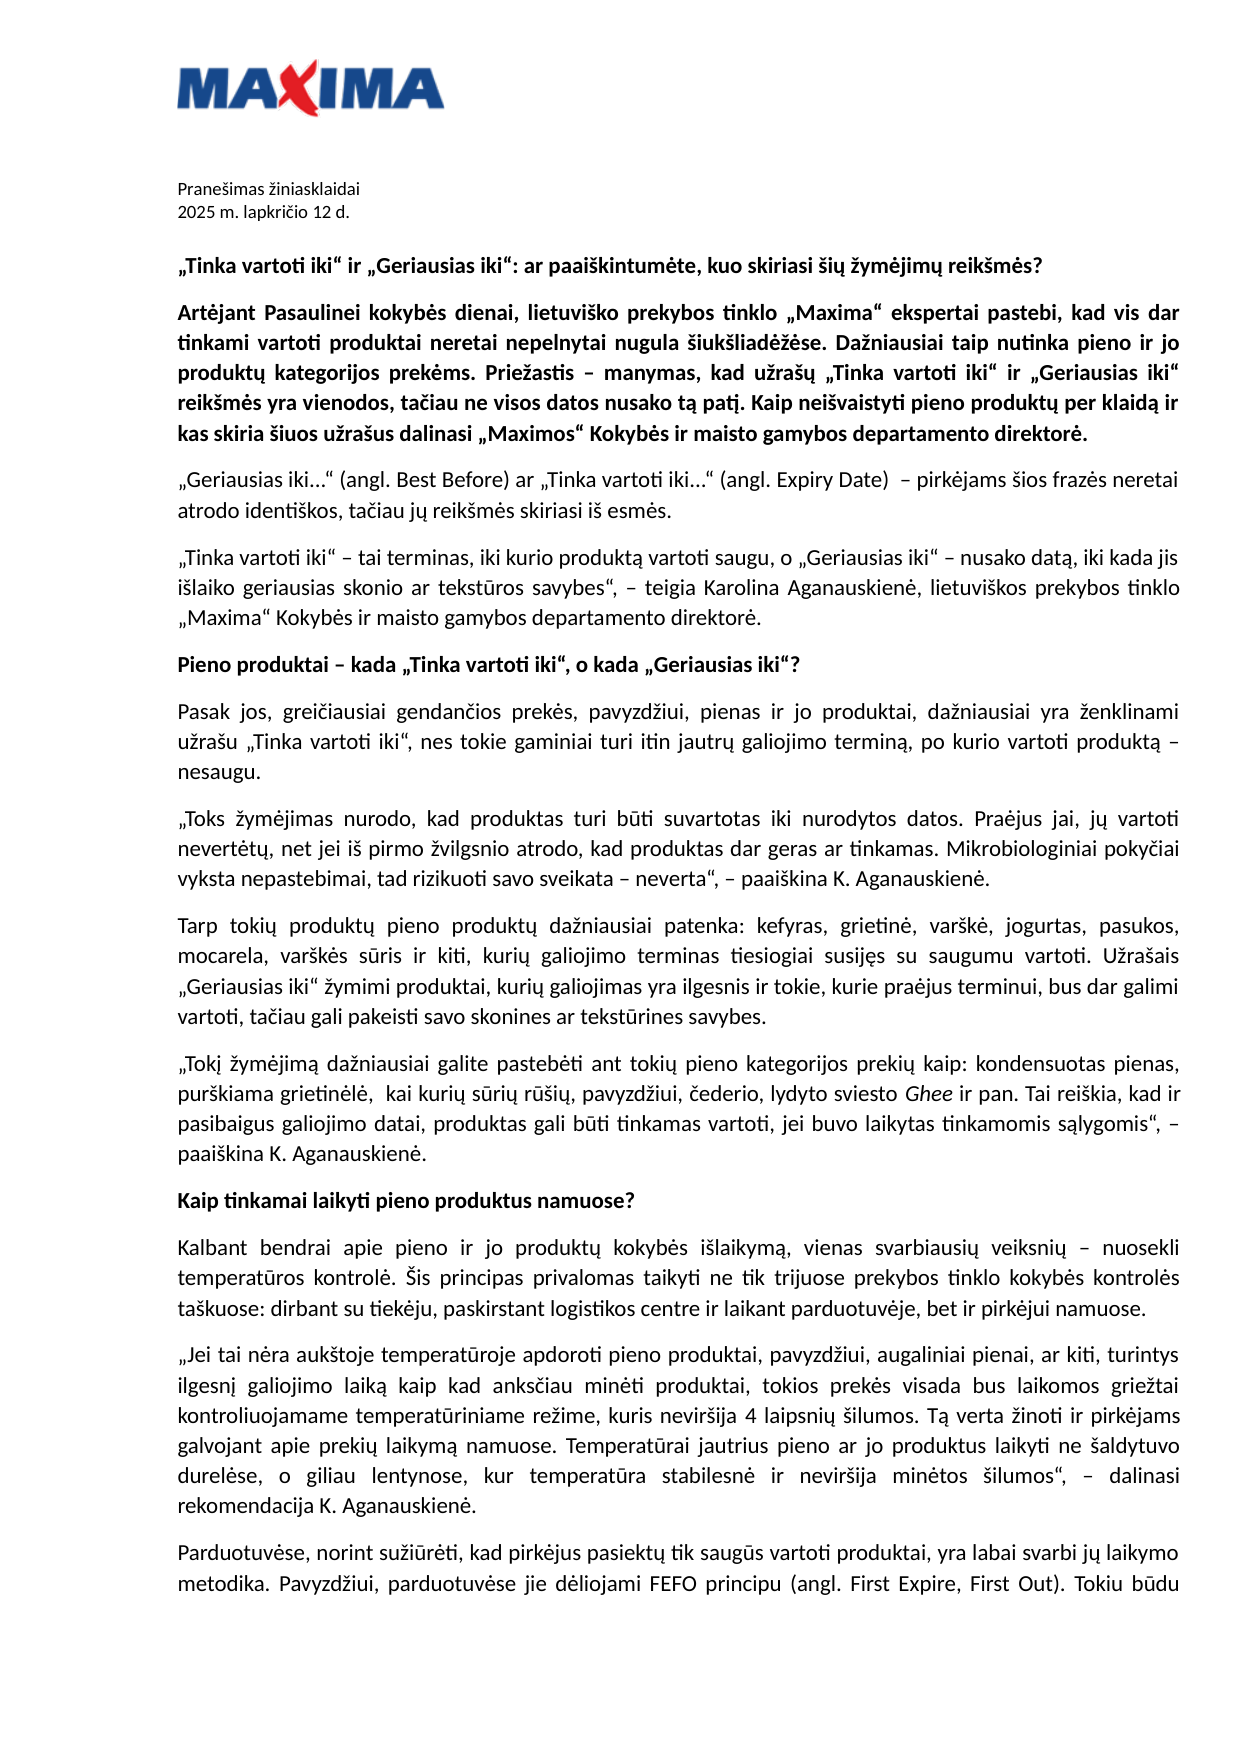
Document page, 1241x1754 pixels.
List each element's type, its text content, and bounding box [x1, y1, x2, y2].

text „Jei tai nėra aukštoje temperatūroje apdoroti pieno produktai, pavyzdžiui, augaliniai pienai, ar kiti, turintys ilgesnį galiojimo laiką kaip kad anksčiau minėti produktai, tokios prekės visada bus laikomos griežtai kontroliuojamame temperatūriniame režime, kuris neviršija 4 laipsnių šilumos. Tą verta žinoti ir pirkėjams galvojant apie prekių laikymą namuose. Temperatūrai jautrius pieno ar jo produktus laikyti ne šaldytuvo durelėse, o giliau lentynose, kur temperatūra stabilesnė ir neviršija minėtos šilumos“, – dalinasi rekomendacija K. Aganauskienė. [177, 1341, 1181, 1520]
text Pranešimas žiniasklaidai [177, 177, 1181, 200]
text „Toks žymėjimas nurodo, kad produktas turi būti suvartotas iki nurodytos datos. Praėjus jai, jų vartoti nevertėtų, net jei iš pirmo žvilgsnio atrodo, kad produktas dar geras ar tinkamas. Mikrobiologiniai pokyčiai vyksta nepastebimai, tad rizikuoti savo sveikata – neverta“, – paaiškina K. Aganauskienė. [177, 804, 1181, 893]
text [177, 1538, 1181, 1597]
text „Tinka vartoti iki“ ir „Geriausias iki“: ar paaiškintumėte, kuo skiriasi šių žymėjimų reikšmės? [177, 251, 1181, 279]
text Pasak jos, greičiausiai gendančios prekės, pavyzdžiui, pienas ir jo produktai, dažniausiai yra ženklinami užrašu „Tinka vartoti iki“, nes tokie gaminiai turi itin jautrų galiojimo terminą, po kurio vartoti produktą – nesaugu. [177, 697, 1181, 785]
picture [177, 59, 445, 118]
text „Tokį žymėjimą dažniausiai galite pastebėti ant tokių pieno kategorijos prekių kaip: kondensuotas pienas, purškiama grietinėlė, kai kurių sūrių rūšių, pavyzdžiui, čederio, lydyto sviesto Ghee ir pan. Tai reiškia, kad ir pasibaigus galiojimo datai, produktas gali būti tinkamas vartoti, jei buvo laikytas tinkamomis sąlygomis“, – paaiškina K. Aganauskienė. [177, 1049, 1181, 1168]
text Kalbant bendrai apie pieno ir jo produktų kokybės išlaikymą, vienas svarbiausių veiksnių – nuosekli temperatūros kontrolė. Šis principas privalomas taikyti ne tik trijuose prekybos tinklo kokybės kontrolės taškuose: dirbant su tiekėju, paskirstant logistikos centre ir laikant parduotuvėje, bet ir pirkėjui namuose. [177, 1233, 1181, 1322]
text 2025 m. lapkričio 12 d. [177, 200, 1181, 223]
text „Geriausias iki...“ (angl. Best Before) ar „Tinka vartoti iki...“ (angl. Expiry Date) – pirkėjams šios frazės neretai atrodo identiškos, tačiau jų reikšmės skiriasi iš esmės. [177, 466, 1181, 524]
text Artėjant Pasaulinei kokybės dienai, lietuviško prekybos tinklo „Maxima“ ekspertai pastebi, kad vis dar tinkami vartoti produktai neretai nepelnytai nugula šiukšliadėžėse. Dažniausiai taip nutinka pieno ir jo produktų kategorijos prekėms. Priežastis – manymas, kad užrašų „Tinka vartoti iki“ ir „Geriausias iki“ reikšmės yra vienodos, tačiau ne visos datos nusako tą patį. Kaip neišvaistyti pieno produktų per klaidą ir kas skiria šiuos užrašus dalinasi „Maximos“ Kokybės ir maisto gamybos departamento direktorė. [177, 298, 1181, 447]
text Kaip tinkamai laikyti pieno produktus namuose? [177, 1186, 1181, 1214]
text Pieno produktai – kada „Tinka vartoti iki“, o kada „Geriausias iki“? [177, 650, 1181, 678]
text „Tinka vartoti iki“ – tai terminas, iki kurio produktą vartoti saugu, o „Geriausias iki“ – nusako datą, iki kada jis išlaiko geriausias skonio ar tekstūros savybes“, – teigia Karolina Aganauskienė, lietuviškos prekybos tinklo „Maxima“ Kokybės ir maisto gamybos departamento direktorė. [177, 543, 1181, 631]
text Tarp tokių produktų pieno produktų dažniausiai patenka: kefyras, grietinė, varškė, jogurtas, pasukos, mocarela, varškės sūris ir kiti, kurių galiojimo terminas tiesiogiai susijęs su saugumu vartoti. Užrašais „Geriausias iki“ žymimi produktai, kurių galiojimas yra ilgesnis ir tokie, kurie praėjus terminui, bus dar galimi vartoti, tačiau gali pakeisti savo skonines ar tekstūrines savybes. [177, 911, 1181, 1030]
